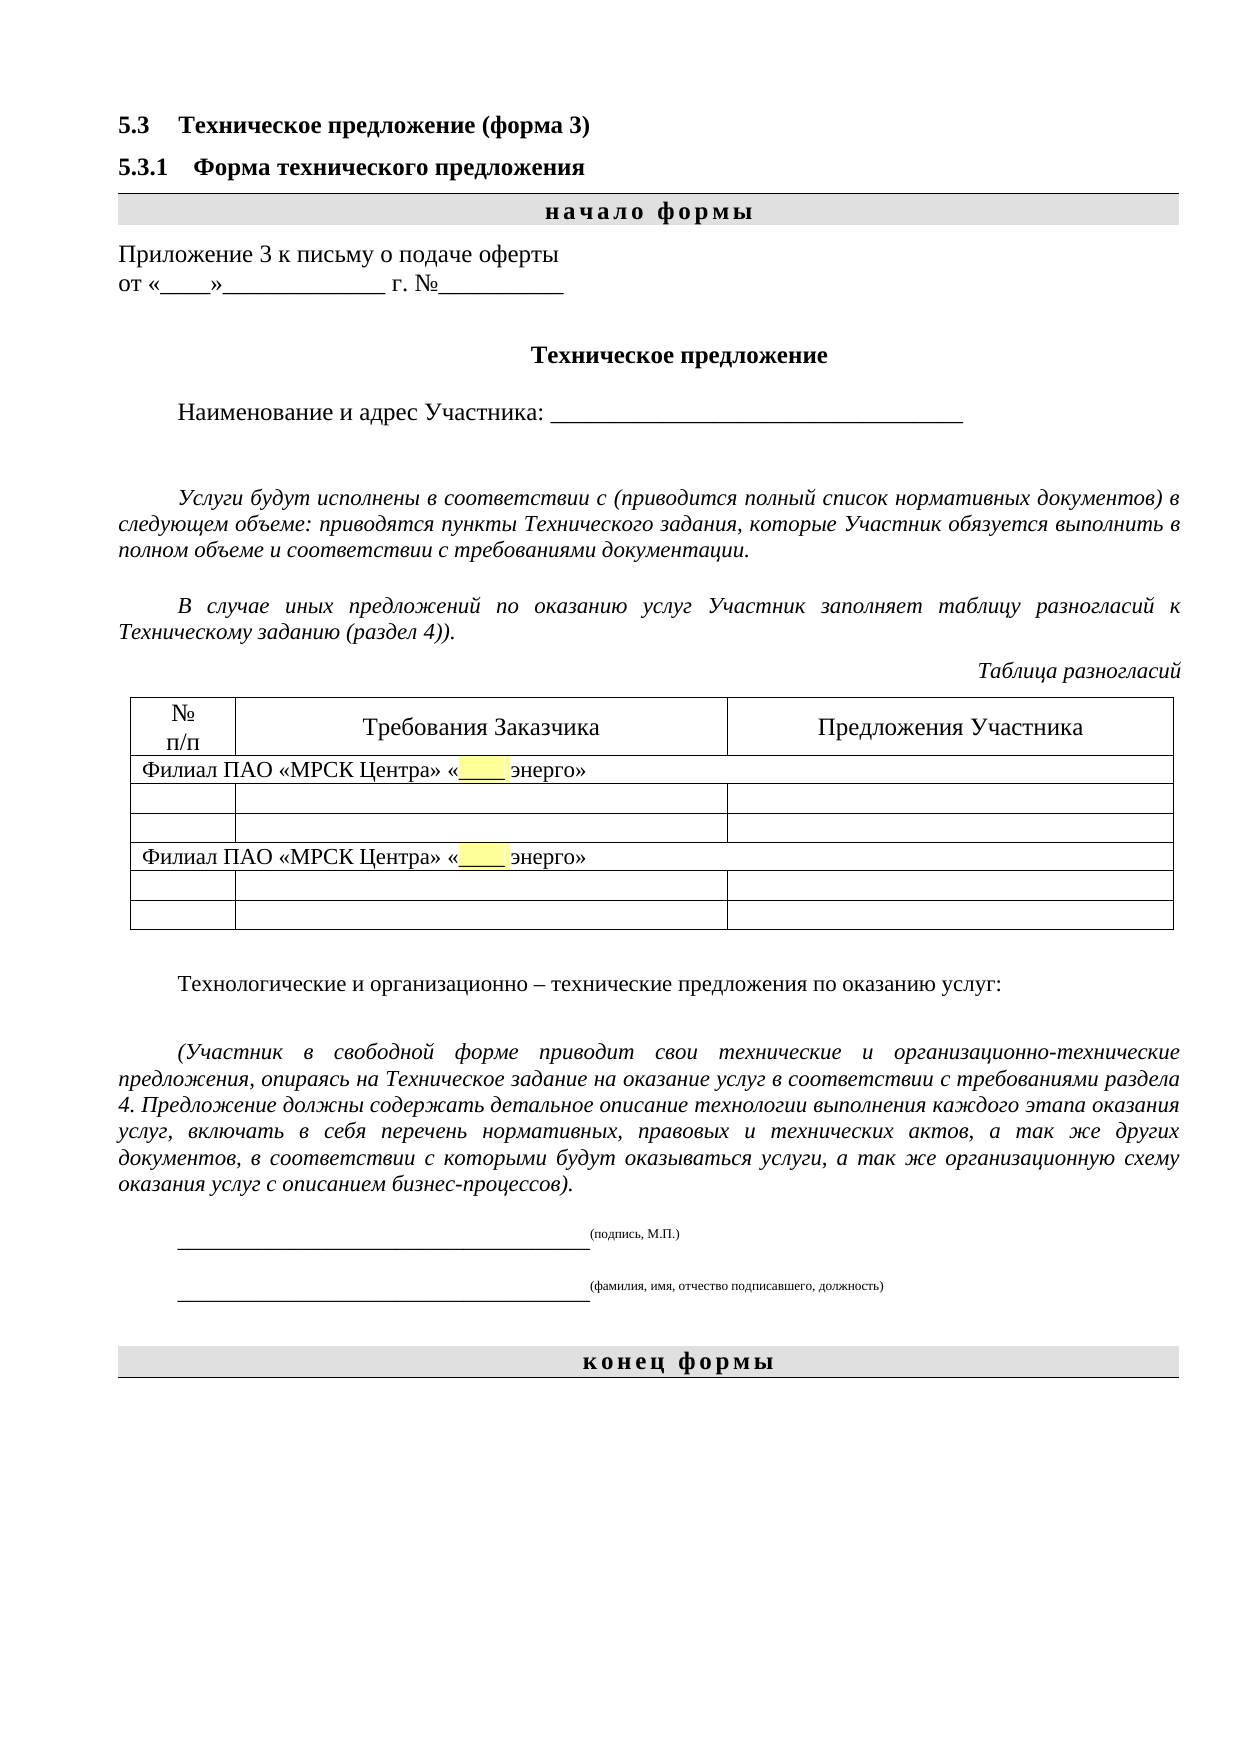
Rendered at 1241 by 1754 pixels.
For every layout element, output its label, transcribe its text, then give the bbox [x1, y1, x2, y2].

text конец формы [118, 1346, 1179, 1377]
table_header Предложения Участника [728, 698, 1173, 755]
text ____________________________________(фамилия, имя, отчество подписавшего, должность) [118, 1278, 1181, 1304]
table_cell [236, 814, 727, 842]
table_cell Филиал ПАО «МРСК Центра» «____ энерго» [510, 756, 1173, 783]
text (Участник в свободной форме приводит свои технические и организационно-технические предложения, опираясь на Техническое задание на оказание услуг в соответствии с требованиями раздела 4. Предложение должны содержать детальное описание технологии выполнения каждого этапа оказания услуг, включать в себя перечень нормативных, правовых и технических актов, а так же других документов, в соответствии с которыми будут оказываться услуги, а так же организационную схему оказания услуг с описанием бизнес-процессов). [118, 1038, 1181, 1197]
table_cell [131, 814, 235, 842]
table_cell [236, 871, 727, 899]
text ____________________________________(подпись, М.П.) [118, 1226, 1181, 1252]
text Наименование и адрес Участника: _________________________________ [118, 397, 1181, 426]
text Приложение 3 к письму о подаче оферты от «____»_____________ г. №__________ [118, 239, 1181, 297]
table_cell [131, 871, 235, 899]
text Технологические и организационно – технические предложения по оказанию услуг: [118, 970, 1181, 996]
table_header № п/п [131, 698, 235, 755]
table_cell [728, 814, 1173, 842]
text Техническое предложение [118, 340, 1181, 368]
table_cell Филиал ПАО «МРСК Центра» «____ энерго» [131, 843, 459, 870]
table_cell Филиал ПАО «МРСК Центра» «____ энерго» [510, 843, 1173, 870]
text Таблица разногласий [118, 657, 1181, 684]
table_cell [728, 784, 1173, 812]
table_cell [236, 784, 727, 812]
table_cell [131, 784, 235, 812]
text начало формы [118, 194, 1179, 225]
text В случае иных предложений по оказанию услуг Участник заполняет таблицу разногласий к Техническому заданию (раздел 4)). [118, 592, 1181, 645]
table_cell [728, 901, 1173, 929]
text Услуги будут исполнены в соответствии с (приводится полный список нормативных документов) в следующем объеме: приводятся пункты Технического задания, которые Участник обязуется выполнить в полном объеме и соответствии с требованиями документации. [118, 484, 1181, 563]
table_cell [728, 871, 1173, 899]
subtitle Техническое предложение (форма 3) [118, 110, 1181, 139]
table_cell [131, 901, 235, 929]
table_header Требования Заказчика [236, 698, 727, 755]
table_cell Филиал ПАО «МРСК Центра» «____ энерго» [131, 756, 459, 783]
subtitle Форма технического предложения [118, 152, 1181, 180]
table_cell [236, 901, 727, 929]
